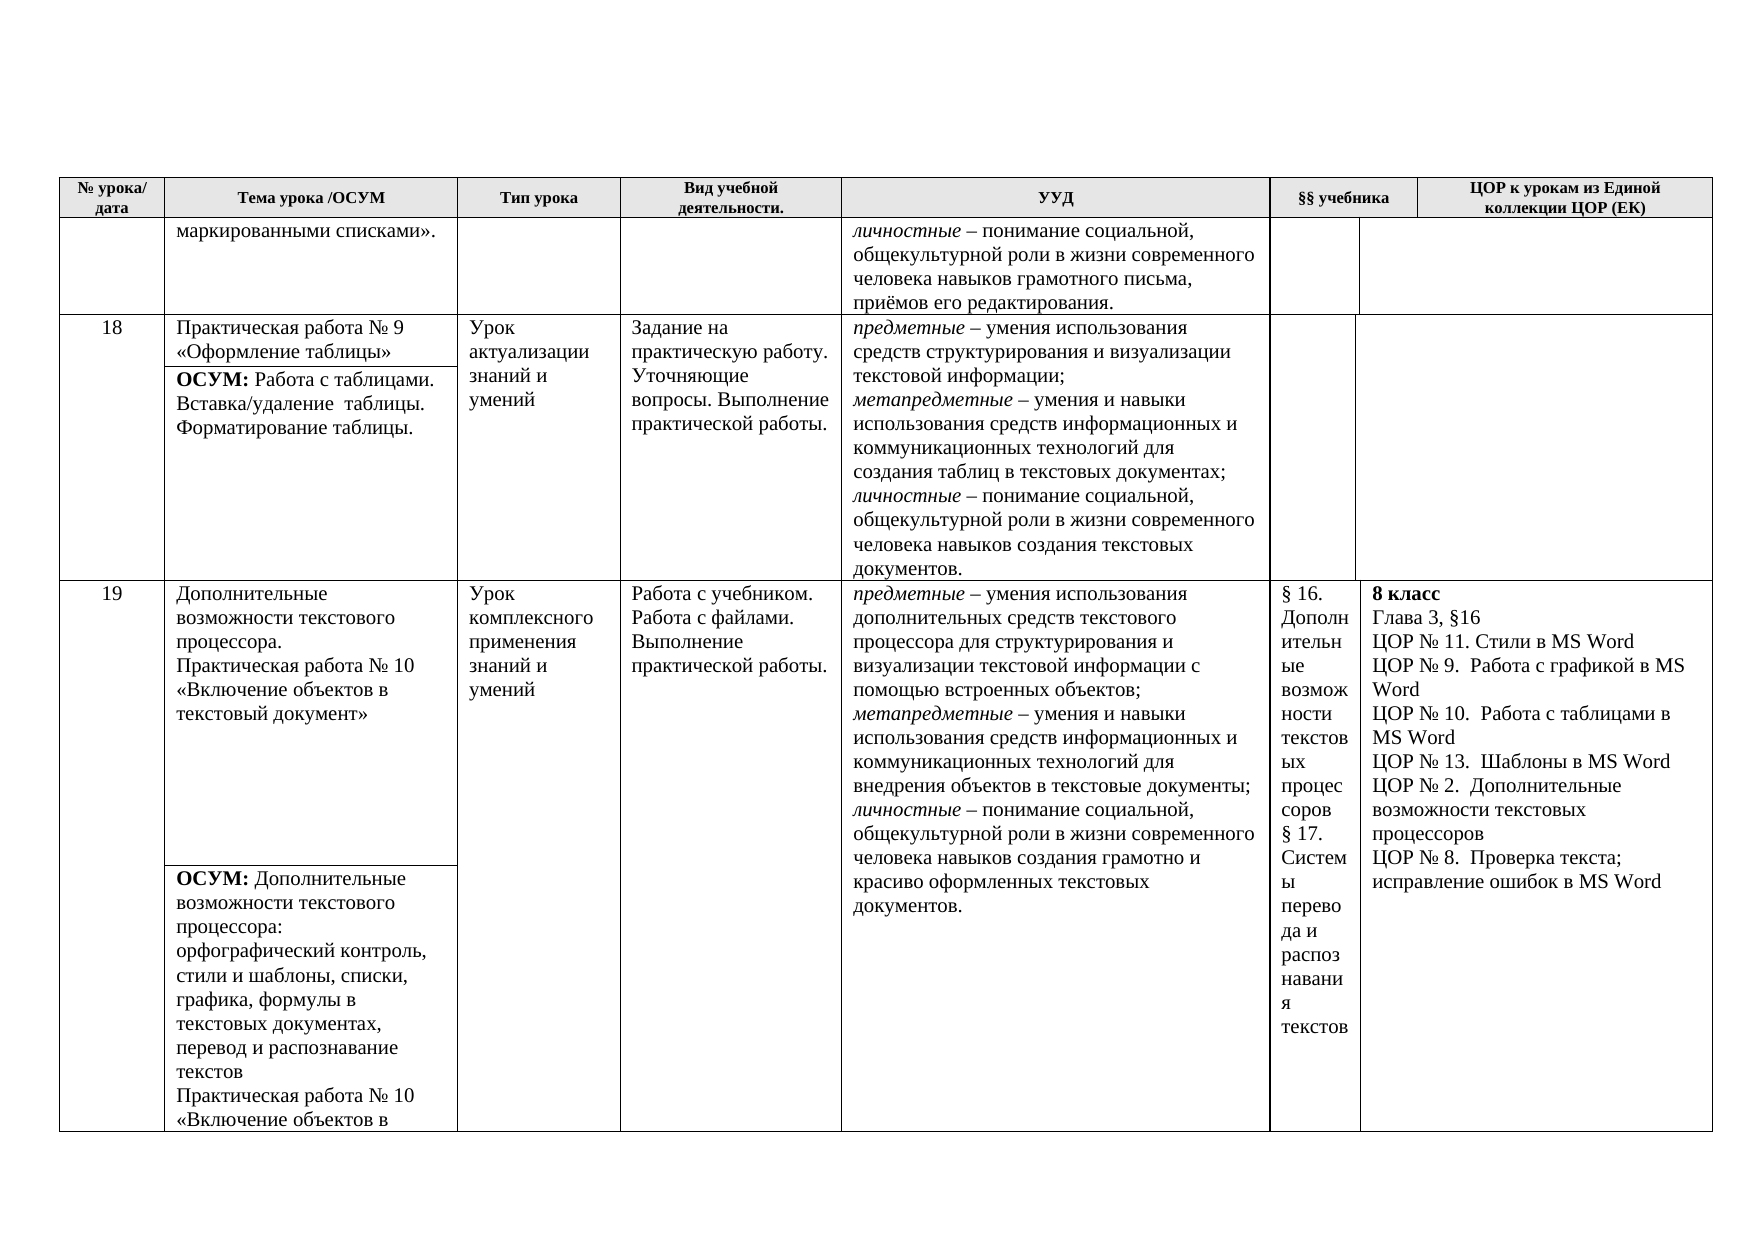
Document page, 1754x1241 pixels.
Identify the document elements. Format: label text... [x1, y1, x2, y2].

table_header Вид учебной деятельности. [621, 178, 841, 217]
table_cell Дополнительные возможности текстового процессора. Практическая работа № 10 «Включение объектов в текстовый документ» [165, 581, 457, 865]
table_cell 8 класс Глава 3, 16 ЦОР № 11. Стили в MS Word ЦОР № 9. Работа с графикой в MS Word ЦОР № 10. Работа с таблицами в MS Word ЦОР № 13. Шаблоны в MS Word ЦОР № 2. Дополнительные возможности текстовых процессоров ЦОР № 8. Проверка текста; исправление ошибок в MS Word [1361, 581, 1712, 1131]
table_cell 19 [60, 581, 164, 1131]
table_cell Урок актуализации знаний и умений [458, 315, 620, 579]
table_cell [1271, 315, 1355, 579]
table_header № урока/ дата [60, 178, 164, 217]
table_header §§ учебника [1271, 178, 1417, 217]
table_cell 16. Дополнительные возможности текстовых процессоров 17. Системы перевода и распознавания текстов [1271, 581, 1360, 1131]
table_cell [165, 866, 457, 1131]
table_header ЦОР к урокам из Единой коллекции ЦОР (ЕК) [1418, 178, 1712, 217]
table_cell предметные – умения использования дополнительных средств текстового процессора для структурирования и визуализации текстовой информации с помощью встроенных объектов; метапредметные – умения и навыки использования средств информационных и коммуникационных технологий для внедрения объектов в текстовые документы; личностные – понимание социальной, общекультурной роли в жизни современного человека навыков создания грамотно и красиво оформленных текстовых документов. [842, 581, 1269, 1131]
table_header УУД [842, 178, 1269, 217]
table_cell Практическая работа № 9 «Оформление таблицы» [165, 315, 457, 366]
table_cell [165, 218, 457, 314]
table_header Тема урока /ОСУМ [165, 178, 457, 217]
table_cell 18 [60, 315, 164, 579]
table_cell [1356, 315, 1712, 579]
table_cell Задание на практическую работу. Уточняющие вопросы. Выполнение практической работы. [621, 315, 841, 579]
table_cell предметные – умения использования средств структурирования и визуализации текстовой информации; метапредметные – умения и навыки использования средств информационных и коммуникационных технологий для создания таблиц в текстовых документах; личностные – понимание социальной, общекультурной роли в жизни современного человека навыков создания текстовых документов. [842, 315, 1269, 579]
table_cell Работа с учебником. Работа с файлами. Выполнение практической работы. [621, 581, 841, 1131]
table_cell Урок комплексного применения знаний и умений [458, 581, 620, 1131]
table_cell ОСУМ: Работа с таблицами. Вставка/удаление таблицы. Форматирование таблицы. [165, 367, 457, 579]
table_header Тип урока [458, 178, 620, 217]
